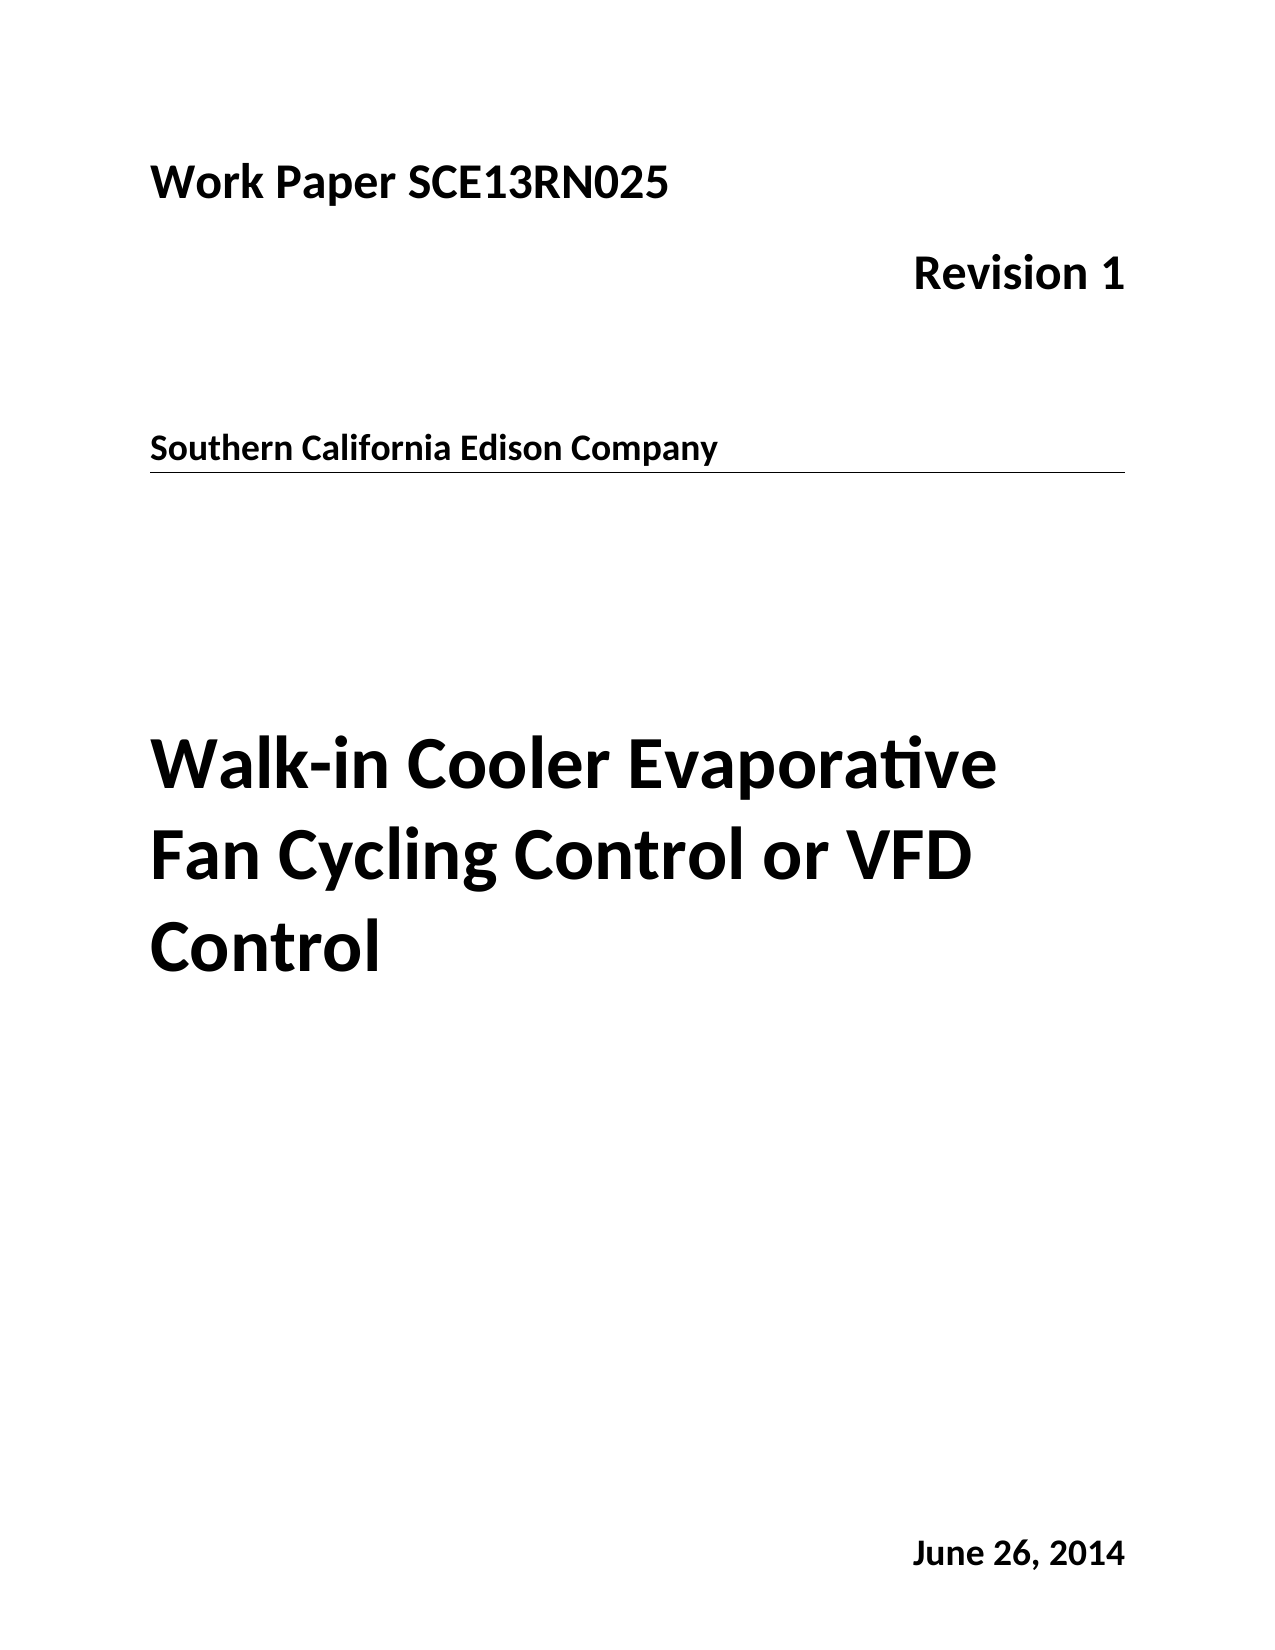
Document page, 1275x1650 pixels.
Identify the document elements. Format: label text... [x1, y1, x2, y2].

text Southern California Edison Company [150, 424, 1125, 472]
text Revision 1 [150, 241, 1125, 302]
text Walk-in Cooler Evaporative Fan Cycling Control or VFD Control [150, 715, 1125, 990]
text Work Paper SCE13RN025 [150, 150, 1125, 211]
